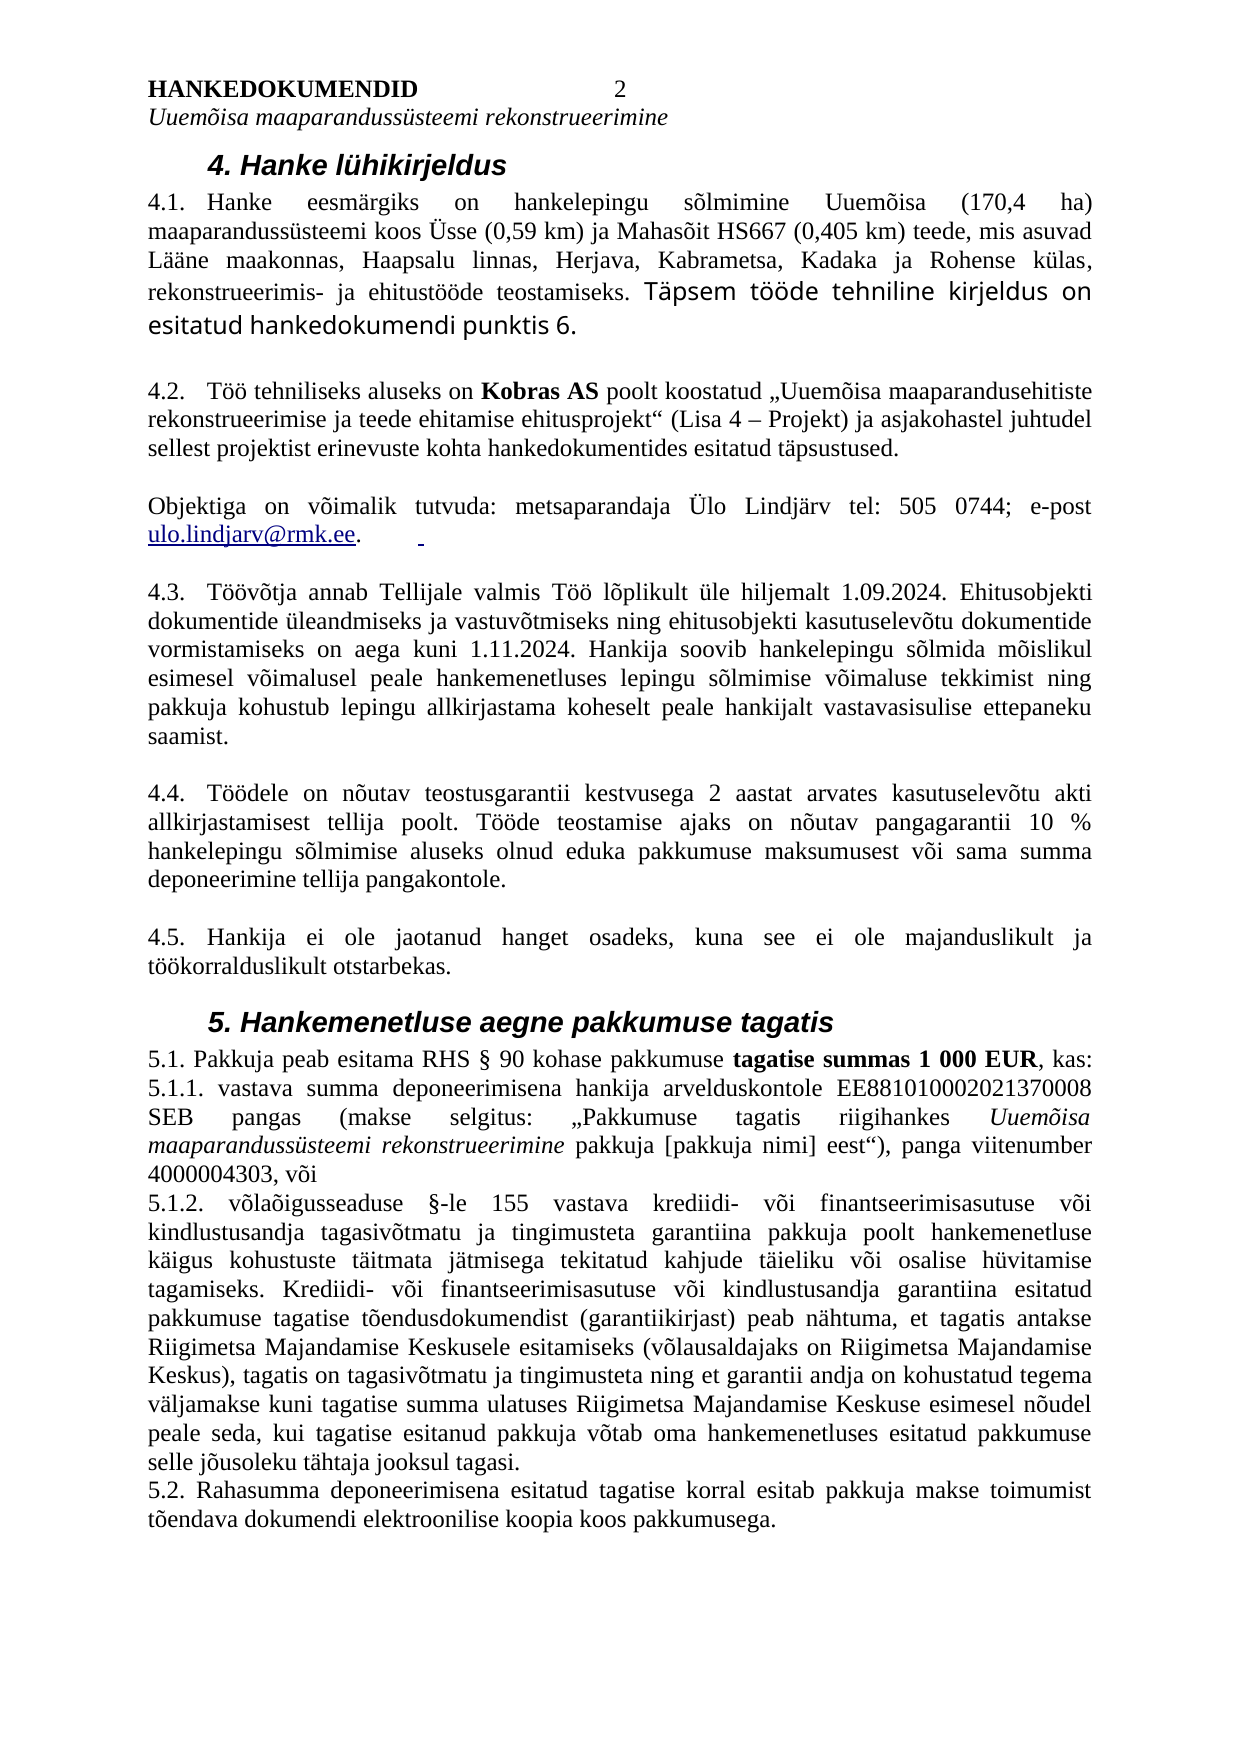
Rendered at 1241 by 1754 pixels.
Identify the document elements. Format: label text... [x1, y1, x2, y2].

subtitle 4. Hanke lühikirjeldus [148, 148, 1093, 181]
text 4.1. Hanke eesmärgiks on hankelepingu sõlmimine Uuemõisa (170,4 ha) maaparandussüsteemi koos Üsse (0,59 km) ja Mahasõit HS667 (0,405 km) teede, mis asuvad Lääne maakonnas, Haapsalu linnas, Herjava, Kabrametsa, Kadaka ja Rohense külas, rekonstrueerimis- ja ehitustööde teostamiseks. Täpsem tööde tehniline kirjeldus on esitatud hankedokumendi punktis 6. [148, 187, 1093, 342]
text 4.2. Töö tehniliseks aluseks on Kobras AS poolt koostatud „Uuemõisa maaparandusehitiste rekonstrueerimise ja teede ehitamise ehitusprojekt“ (Lisa 4 – Projekt) ja asjakohastel juhtudel sellest projektist erinevuste kohta hankedokumentides esitatud täpsustused. [148, 376, 1093, 462]
text 4.4. Töödele on nõutav teostusgarantii kestvusega 2 aastat arvates kasutuselevõtu akti allkirjastamisest tellija poolt. Tööde teostamise ajaks on nõutav pangagarantii 10 % hankelepingu sõlmimise aluseks olnud eduka pakkumuse maksumusest või sama summa deponeerimine tellija pangakontole. [148, 778, 1093, 893]
text 4.5. Hankija ei ole jaotanud hanget osadeks, kuna see ei ole majanduslikult ja töökorralduslikult otstarbekas. [148, 922, 1093, 979]
text 5.1. Pakkuja peab esitama RHS § 90 kohase pakkumuse tagatise summas 1 000 EUR, kas: 5.1.1. vastava summa deponeerimisena hankija arvelduskontole EE881010002021370008 SEB pangas (makse selgitus: „Pakkumuse tagatis riigihankes Uuemõisa maaparandussüsteemi rekonstrueerimine pakkuja [pakkuja nimi] eest“), panga viitenumber 4000004303, või [148, 1044, 1093, 1188]
subtitle 5. Hankemenetluse aegne pakkumuse tagatis [148, 1004, 1093, 1038]
text 5.1.2. võlaõigusseaduse §-le 155 vastava krediidi- või finantseerimisasutuse või kindlustusandja tagasivõtmatu ja tingimusteta garantiina pakkuja poolt hankemenetluse käigus kohustuste täitmata jätmisega tekitatud kahjude täieliku või osalise hüvitamise tagamiseks. Krediidi- või finantseerimisasutuse või kindlustusandja garantiina esitatud pakkumuse tagatise tõendusdokumendist (garantiikirjast) peab nähtuma, et tagatis antakse Riigimetsa Majandamise Keskusele esitamiseks (võlausaldajaks on Riigimetsa Majandamise Keskus), tagatis on tagasivõtmatu ja tingimusteta ning et garantii andja on kohustatud tegema väljamakse kuni tagatise summa ulatuses Riigimetsa Majandamise Keskuse esimesel nõudel peale seda, kui tagatise esitanud pakkuja võtab oma hankemenetluses esitatud pakkumuse selle jõusoleku tähtaja jooksul tagasi. [148, 1188, 1093, 1476]
text 4.3. Töövõtja annab Tellijale valmis Töö lõplikult üle hiljemalt 1.09.2024. Ehitusobjekti dokumentide üleandmiseks ja vastuvõtmiseks ning ehitusobjekti kasutuselevõtu dokumentide vormistamiseks on aega kuni 1.11.2024. Hankija soovib hankelepingu sõlmida mõislikul esimesel võimalusel peale hankemenetluses lepingu sõlmimise võimaluse tekkimist ning pakkuja kohustub lepingu allkirjastama koheselt peale hankijalt vastavasisulise ettepaneku saamist. [148, 577, 1093, 749]
text Objektiga on võimalik tutvuda: metsaparandaja Ülo Lindjärv tel: 505 0744; e-post ulo.lindjarv@rmk.ee. [148, 491, 1093, 548]
text 5.2. Rahasumma deponeerimisena esitatud tagatise korral esitab pakkuja makse toimumist tõendava dokumendi elektroonilise koopia koos pakkumusega. [148, 1476, 1093, 1533]
